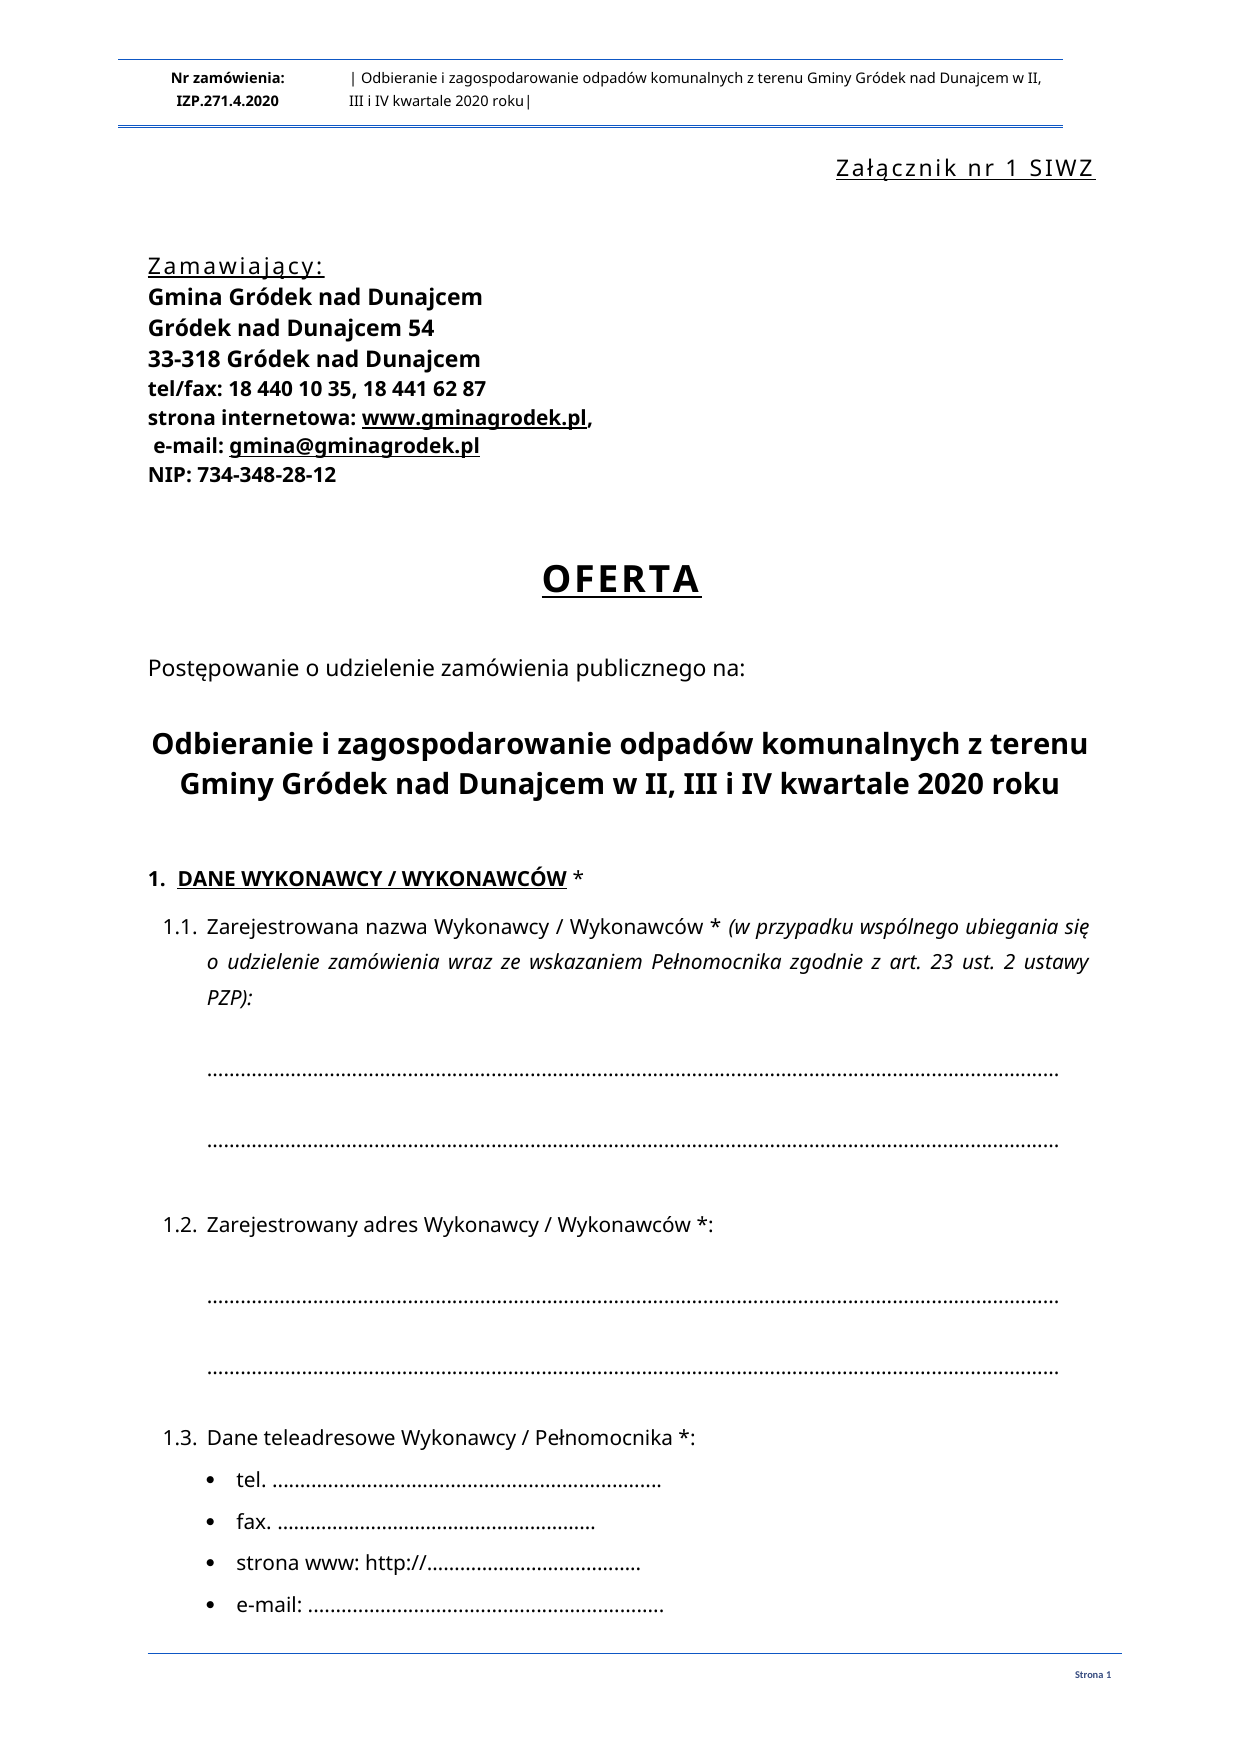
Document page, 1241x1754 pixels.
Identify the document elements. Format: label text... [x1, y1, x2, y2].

text ......................................................................................................................................................... [207, 1054, 1093, 1082]
subtitle OFERTA [148, 552, 1093, 603]
text ......................................................................................................................................................... [207, 1352, 1093, 1381]
list Dane teleadresowe Wykonawcy / Pełnomocnika *: [162, 1423, 1093, 1452]
list e-mail: ................................................................ [207, 1590, 1093, 1619]
list tel. ...................................................................... [207, 1465, 1093, 1493]
text ......................................................................................................................................................... [207, 1281, 1093, 1309]
list fax. …………………………………….…………… [207, 1507, 1093, 1535]
list strona www: http://……………………….……….. [207, 1548, 1093, 1577]
list Zarejestrowana nazwa Wykonawcy / Wykonawców * (w przypadku wspólnego ubiegania się o udzielenie zamówienia wraz ze wskazaniem Pełnomocnika zgodnie z art. 23 ust. 2 ustawy PZP): [162, 912, 1093, 1011]
list DANE WYKONAWCY / WYKONAWCÓW * [148, 864, 1093, 892]
text Postępowanie o udzielenie zamówienia publicznego na: [148, 652, 1093, 683]
text ......................................................................................................................................................... [207, 1125, 1093, 1153]
text Odbieranie i zagospodarowanie odpadów komunalnych z terenu Gminy Gródek nad Dunajcem w II, III i IV kwartale 2020 roku [148, 723, 1093, 803]
list Zarejestrowany adres Wykonawcy / Wykonawców *: [162, 1210, 1093, 1238]
subtitle Załącznik nr 1 SIWZ [148, 152, 1093, 183]
subtitle Zamawiający: Gmina Gródek nad Dunajcem Gródek nad Dunajcem 54 33-318 Gródek nad Dunajcem tel/fax: 18 440 10 35, 18 441 62 87 strona internetowa: www.gminagrodek.pl, e-mail: gmina@gminagrodek.pl NIP: 734-348-28-12 [148, 249, 1093, 488]
